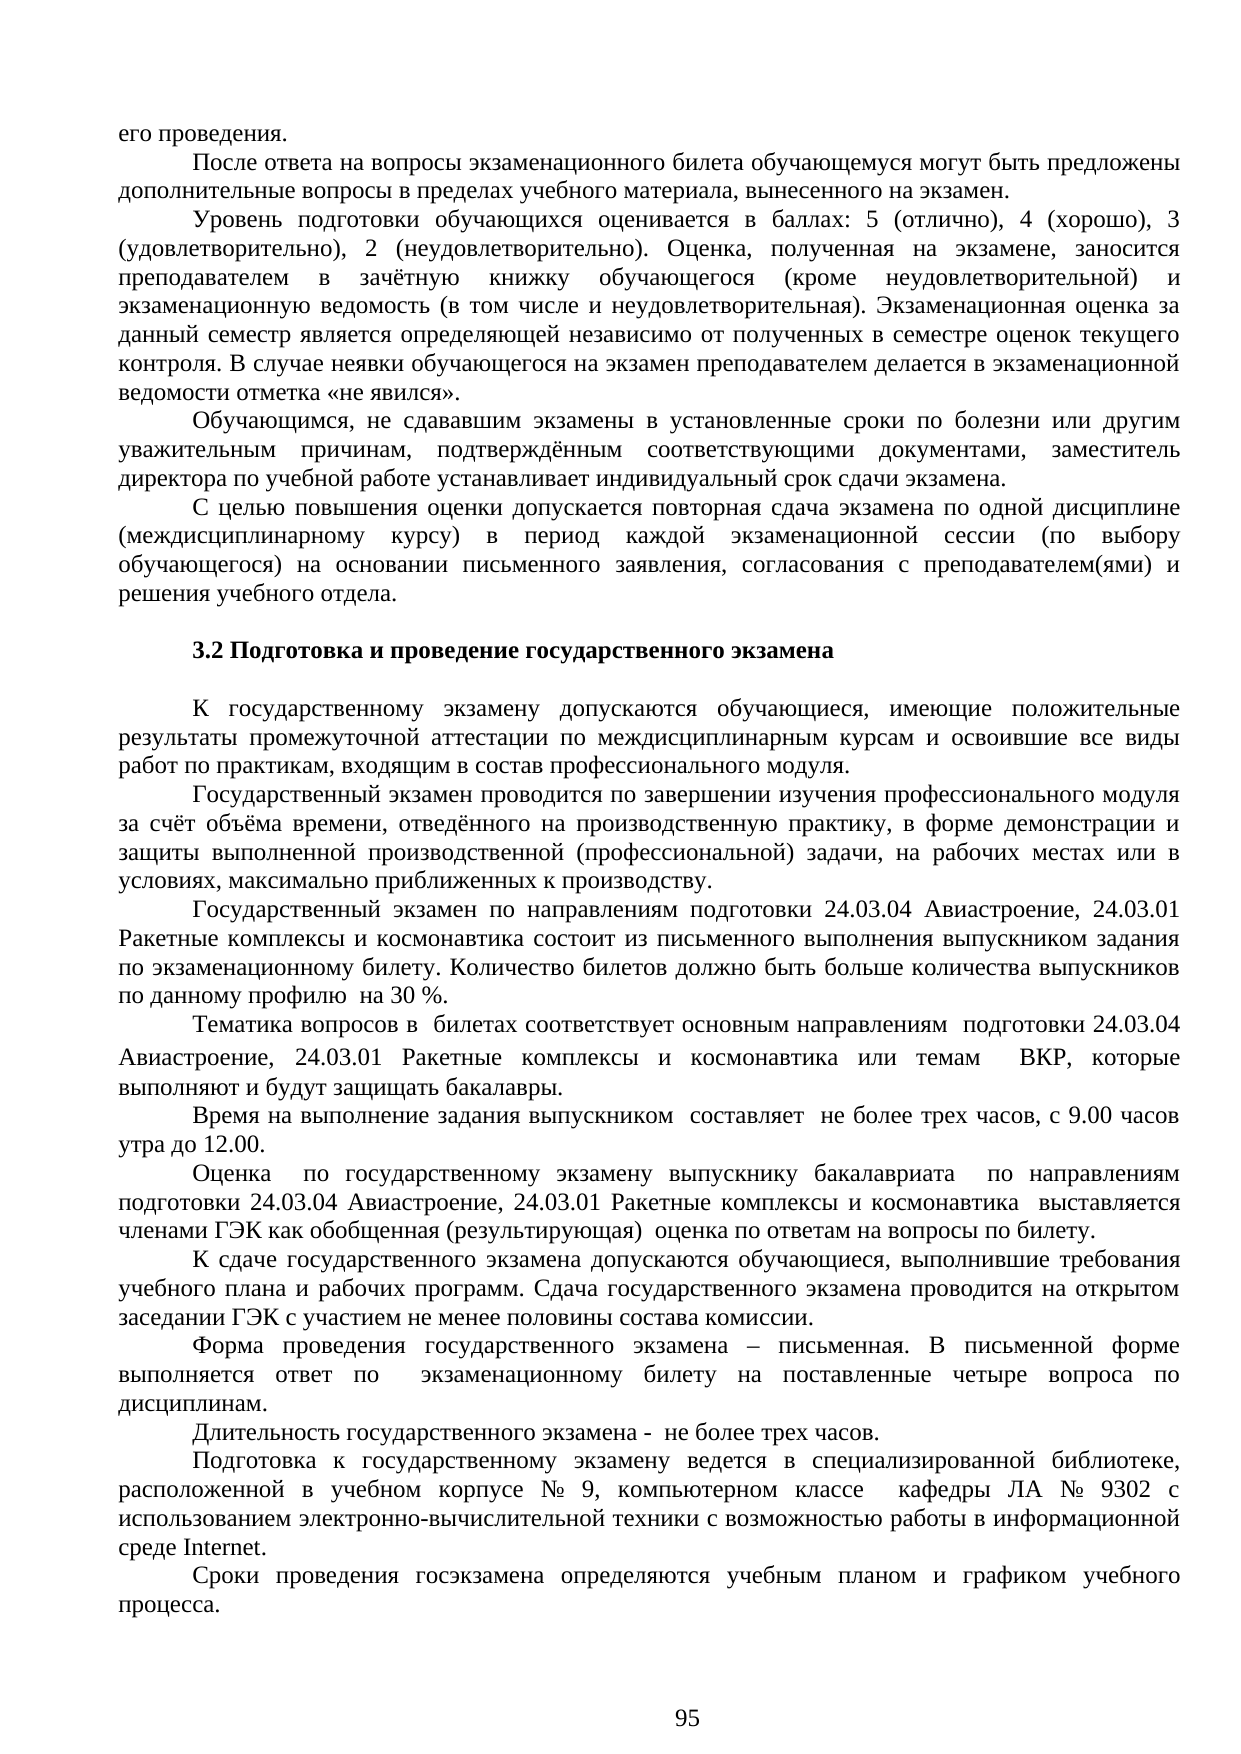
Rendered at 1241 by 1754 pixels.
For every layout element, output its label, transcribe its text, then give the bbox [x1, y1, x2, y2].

text Уровень подготовки обучающихся оценивается в баллах: 5 (отлично), 4 (хорошо), 3 (удовлетворительно), 2 (неудовлетворительно). Оценка, полученная на экзамене, заносится преподавателем в зачётную книжку обучающегося (кроме неудовлетворительной) и экзаменационную ведомость (в том числе и неудовлетворительная). Экзаменационная оценка за данный семестр является определяющей независимо от полученных в семестре оценок текущего контроля. В случае неявки обучающегося на экзамен преподавателем делается в экзаменационной ведомости отметка «не явился». [118, 204, 1181, 406]
text Государственный экзамен по направлениям подготовки 24.03.04 Авиастроение, 24.03.01 Ракетные комплексы и космонавтика состоит из письменного выполнения выпускником задания по экзаменационному билету. Количество билетов должно быть больше количества выпускников по данному профилю на 30 %. [118, 894, 1181, 1009]
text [118, 118, 1181, 147]
text 3.2 Подготовка и проведение государственного экзамена [118, 636, 1181, 664]
text К сдаче государственного экзамена допускаются обучающиеся, выполнившие требования учебного плана и рабочих программ. Сдача государственного экзамена проводится на открытом заседании ГЭК с участием не менее половины состава комиссии. [118, 1244, 1181, 1330]
text Тематика вопросов в билетах соответствует основным направлениям подготовки 24.03.04 Авиастроение, 24.03.01 Ракетные комплексы и космонавтика или темам ВКР, которые выполняют и будут защищать бакалавры. [118, 1009, 1181, 1100]
text Подготовка к государственному экзамену ведется в специализированной библиотеке, расположенной в учебном корпусе № 9, компьютерном классе кафедры ЛА № 9302 с использованием электронно-вычислительной техники с возможностью работы в информационной среде Internet. [118, 1445, 1181, 1560]
text К государственному экзамену допускаются обучающиеся, имеющие положительные результаты промежуточной аттестации по междисциплинарным курсам и освоившие все виды работ по практикам, входящим в состав профессионального модуля. [118, 693, 1181, 779]
text Время на выполнение задания выпускником составляет не более трех часов, с 9.00 часов утра до 12.00. [118, 1100, 1181, 1158]
text Государственный экзамен проводится по завершении изучения профессионального модуля за счёт объёма времени, отведённого на производственную практику, в форме демонстрации и защиты выполненной производственной (профессиональной) задачи, на рабочих местах или в условиях, максимально приближенных к производству. [118, 779, 1181, 894]
text Длительность государственного экзамена - не более трех часов. [118, 1417, 1181, 1445]
text С целью повышения оценки допускается повторная сдача экзамена по одной дисциплине (междисциплинарному курсу) в период каждой экзаменационной сессии (по выбору обучающегося) на основании письменного заявления, согласования с преподавателем(ями) и решения учебного отдела. [118, 492, 1181, 607]
text После ответа на вопросы экзаменационного билета обучающемуся могут быть предложены дополнительные вопросы в пределах учебного материала, вынесенного на экзамен. [118, 147, 1181, 204]
text Оценка по государственному экзамену выпускнику бакалавриата по направлениям подготовки 24.03.04 Авиастроение, 24.03.01 Ракетные комплексы и космонавтика выставляется членами ГЭК как обобщенная (результирующая) оценка по ответам на вопросы по билету. [118, 1158, 1181, 1244]
text Сроки проведения госэкзамена определяются учебным планом и графиком учебного процесса. [118, 1560, 1181, 1618]
text Обучающимся, не сдававшим экзамены в установленные сроки по болезни или другим уважительным причинам, подтверждённым соответствующими документами, заместитель директора по учебной работе устанавливает индивидуальный срок сдачи экзамена. [118, 406, 1181, 492]
text Форма проведения государственного экзамена – письменная. В письменной форме выполняется ответ по экзаменационному билету на поставленные четыре вопроса по дисциплинам. [118, 1330, 1181, 1417]
